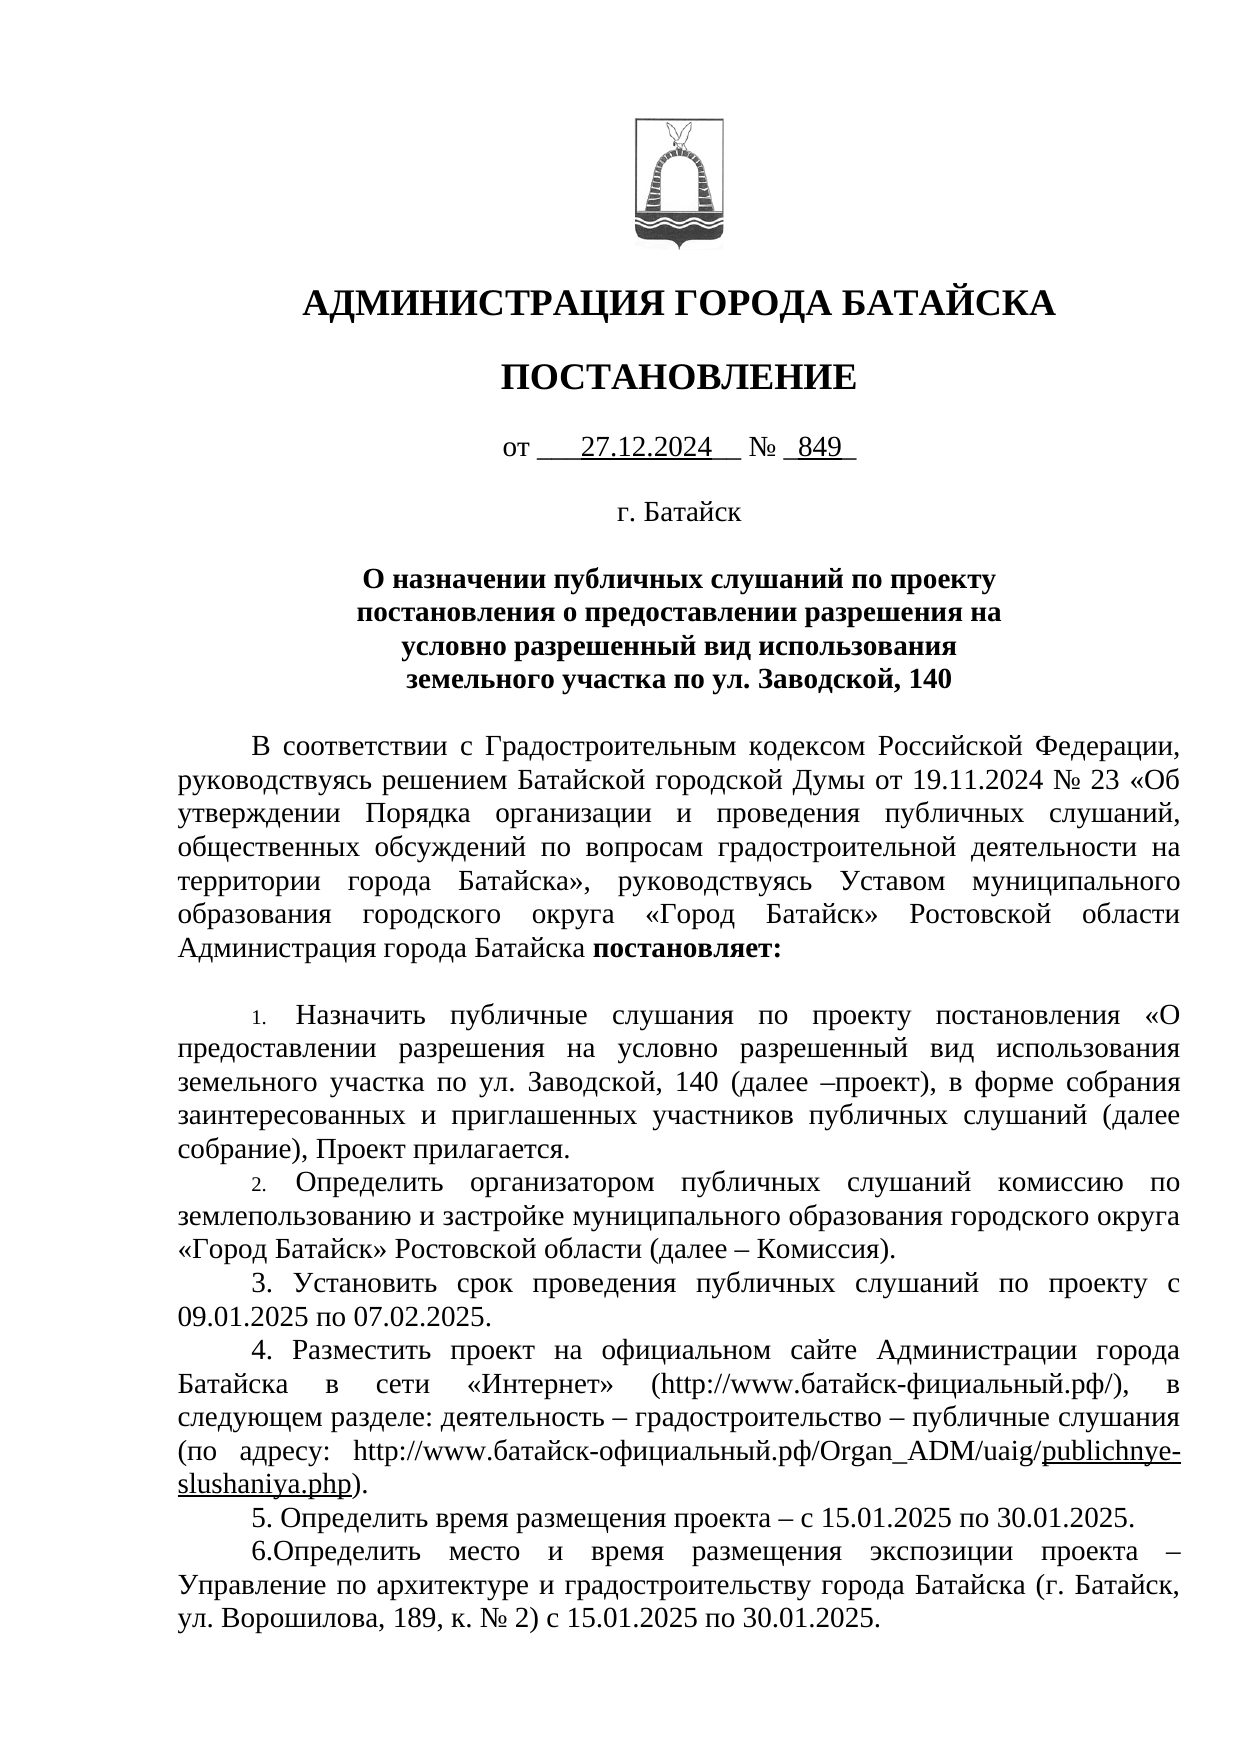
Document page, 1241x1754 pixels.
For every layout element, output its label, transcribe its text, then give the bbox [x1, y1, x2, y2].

text АДМИНИСТРАЦИЯ ГОРОДА БАТАЙСКА [177, 281, 1181, 324]
text 6.Определить место и время размещения экспозиции проекта – Управление по архитектуре и градостроительству города Батайска (г. Батайск, ул. Ворошилова, 189, к. № 2) с 15.01.2025 по 30.01.2025. [177, 1533, 1181, 1634]
subtitle В соответствии с Градостроительным кодексом Российской Федерации, руководствуясь решением Батайской городской Думы от 19.11.2024 № 23 «Об утверждении Порядка организации и проведения публичных слушаний, общественных обсуждений по вопросам градостроительной деятельности на территории города Батайска», руководствуясь Уставом муниципального образования городского округа «Город Батайск» Ростовской области Администрация города Батайска постановляет: [177, 728, 1181, 963]
text 3. Установить срок проведения публичных слушаний по проекту с 09.01.2025 по 07.02.2025. [177, 1265, 1181, 1332]
text земельного участка по ул. Заводской, 140 [177, 661, 1181, 695]
text 4. Разместить проект на официальном сайте Администрации города Батайска в сети «Интернет» (http://www.батайск-фициальный.рф/), в следующем разделе: деятельность – градостроительство – публичные слушания (по адресу: http://www.батайск-официальный.рф/Organ_ADM/uaig/publichnye-slushaniya.php). [177, 1332, 1181, 1500]
list Определить организатором публичных слушаний комиссию по землепользованию и застройке муниципального образования городского округа «Город Батайск» Ростовской области (далее – Комиссия). [177, 1164, 1181, 1265]
text 5. Определить время размещения проекта – с 15.01.2025 по 30.01.2025. [177, 1500, 1181, 1533]
text О назначении публичных слушаний по проекту [177, 561, 1181, 594]
text постановления о предоставлении разрешения на [177, 594, 1181, 628]
text от ___27.12.2024__ № _849_ [177, 429, 1181, 463]
picture [634, 118, 724, 250]
text условно разрешенный вид использования [177, 628, 1181, 661]
list Назначить публичные слушания по проекту постановления «О предоставлении разрешения на условно разрешенный вид использования земельного участка по ул. Заводской, 140 (далее –проект), в форме собрания заинтересованных и приглашенных участников публичных слушаний (далее собрание), Проект прилагается. [177, 997, 1181, 1164]
text г. Батайск [177, 494, 1181, 527]
text ПОСТАНОВЛЕНИЕ [177, 355, 1181, 398]
